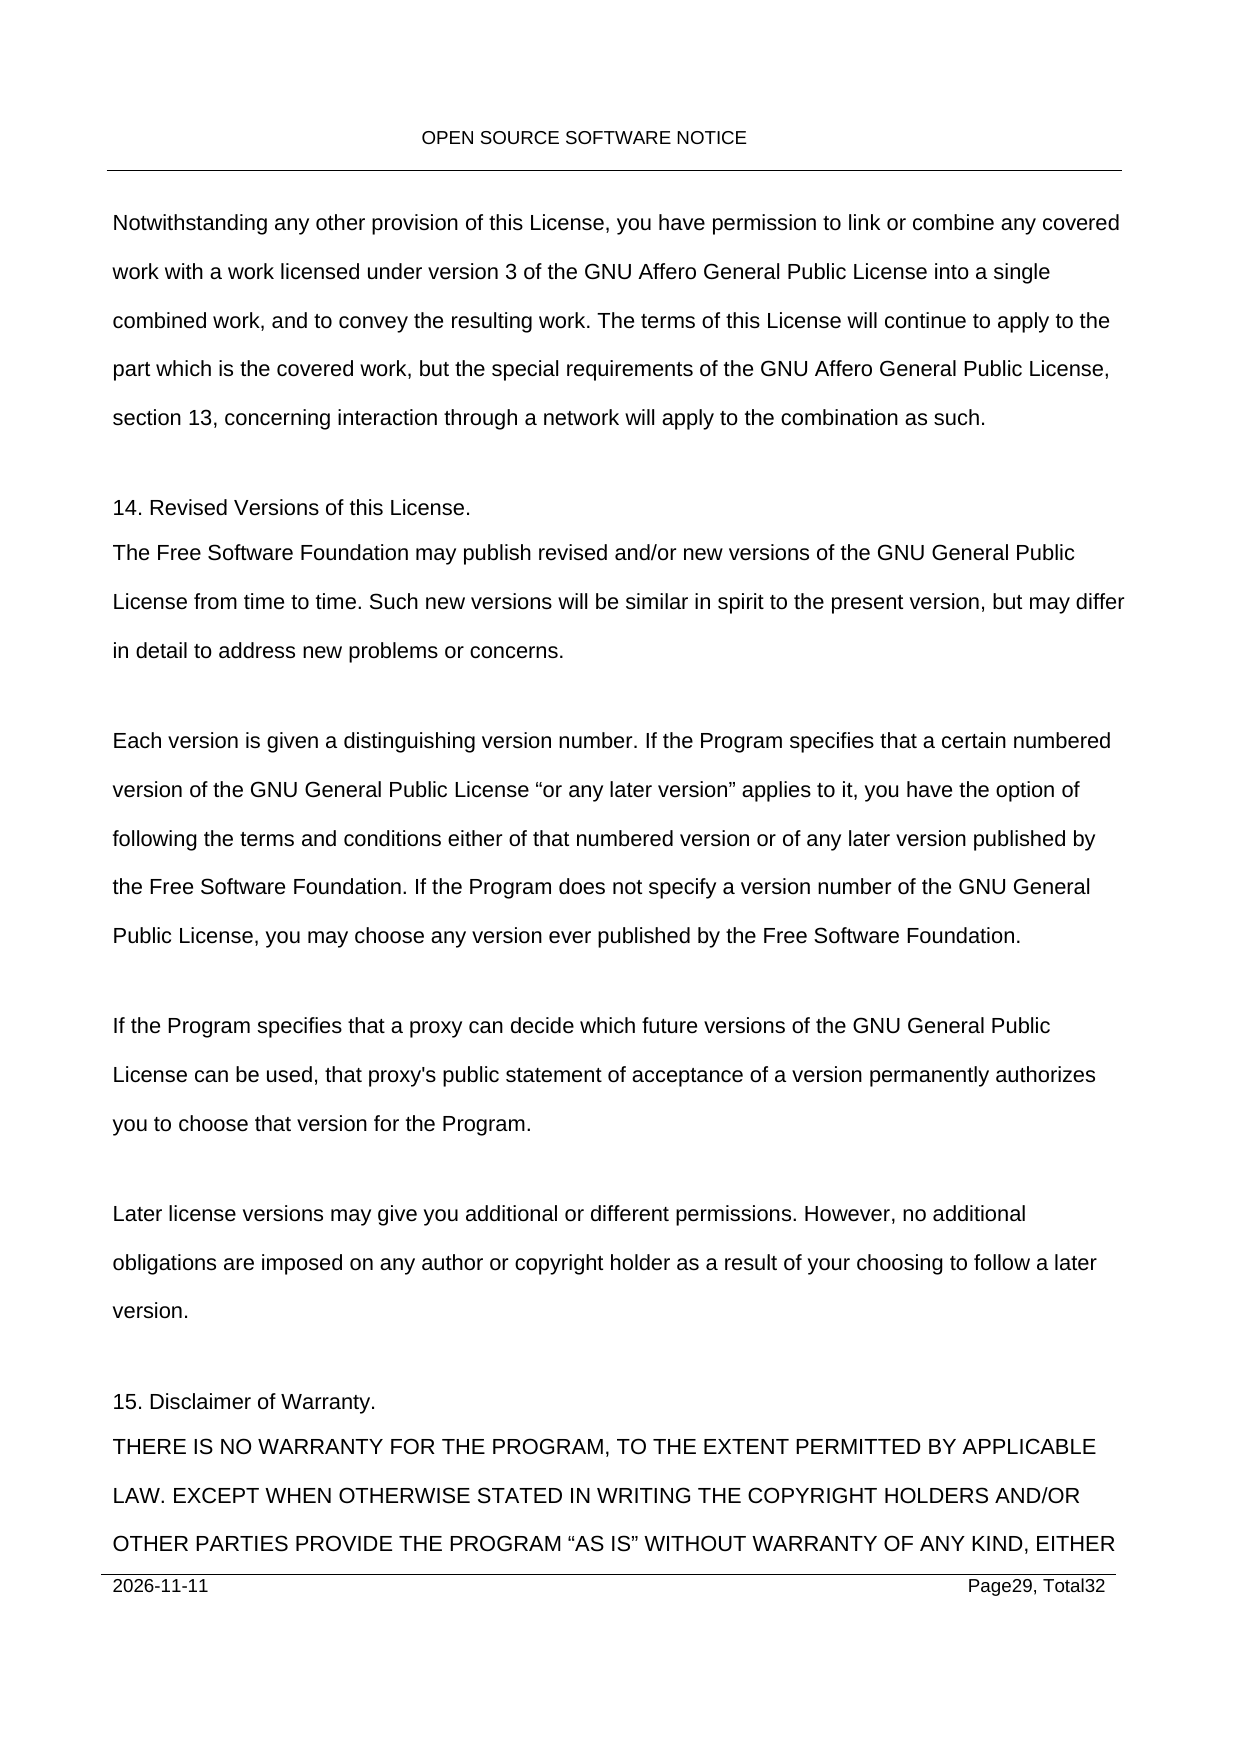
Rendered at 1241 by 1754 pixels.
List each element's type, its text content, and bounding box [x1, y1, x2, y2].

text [112, 1430, 1128, 1560]
text 15. Disclaimer of Warranty. [112, 1385, 1128, 1417]
text The Free Software Foundation may publish revised and/or new versions of the GNU General Public License from time to time. Such new versions will be similar in spirit to the present version, but may differ in detail to address new problems or concerns. [112, 537, 1128, 667]
text Each version is given a distinguishing version number. If the Program specifies that a certain numbered version of the GNU General Public License “or any later version” applies to it, you have the option of following the terms and conditions either of that numbered version or of any later version published by the Free Software Foundation. If the Program does not specify a version number of the GNU General Public License, you may choose any version ever published by the Free Software Foundation. [112, 724, 1128, 952]
text 14. Revised Versions of this License. [112, 492, 1128, 524]
text Later license versions may give you additional or different permissions. However, no additional obligations are imposed on any author or copyright holder as a result of your choosing to follow a later version. [112, 1197, 1128, 1327]
text Notwithstanding any other provision of this License, you have permission to link or combine any covered work with a work licensed under version 3 of the GNU Affero General Public License into a single combined work, and to convey the resulting work. The terms of this License will continue to apply to the part which is the covered work, but the special requirements of the GNU Affero General Public License, section 13, concerning interaction through a network will apply to the combination as such. [112, 206, 1128, 434]
text If the Program specifies that a proxy can decide which future versions of the GNU General Public License can be used, that proxy's public statement of acceptance of a version permanently authorizes you to choose that version for the Program. [112, 1009, 1128, 1139]
